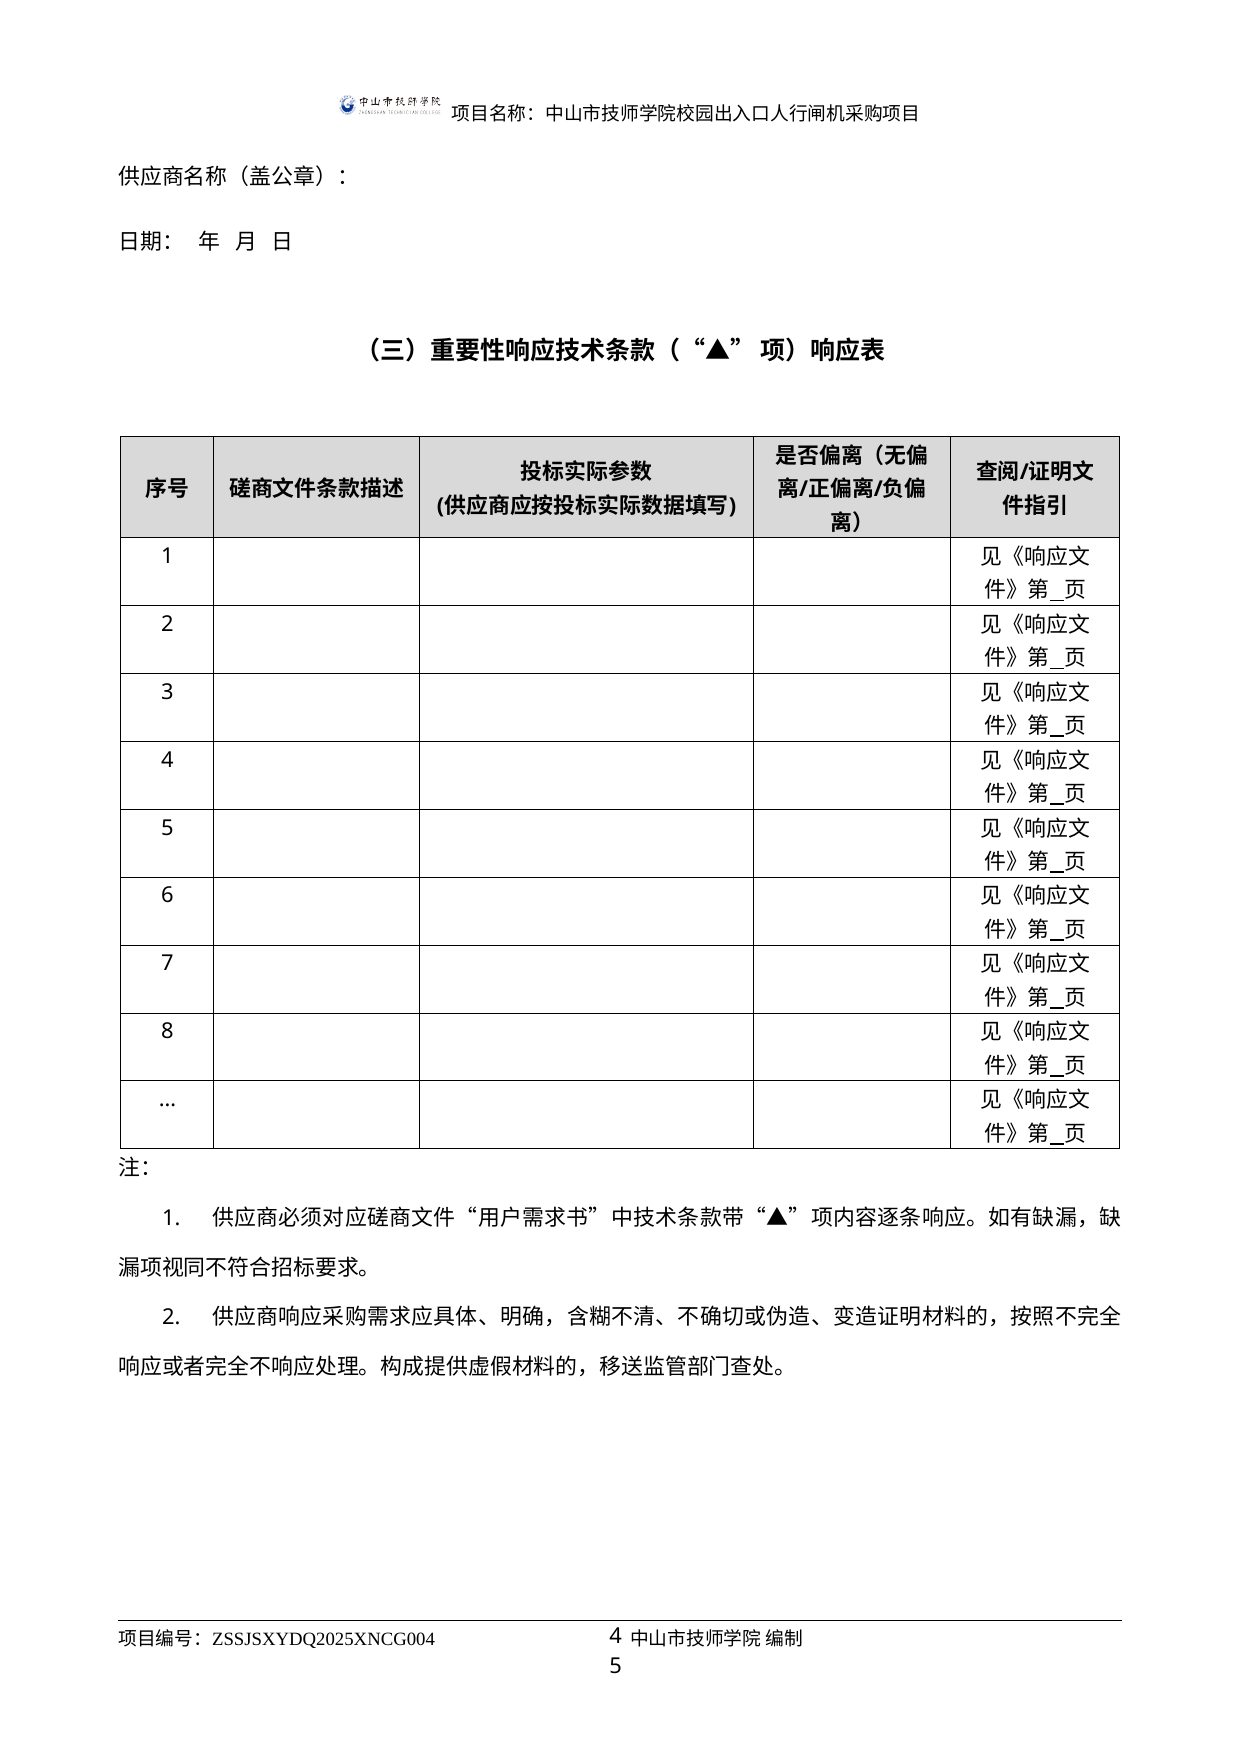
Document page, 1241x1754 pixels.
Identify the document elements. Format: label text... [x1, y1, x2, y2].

table_cell [754, 810, 950, 877]
table_cell [420, 810, 753, 877]
table_cell … [121, 1081, 213, 1148]
table_cell [214, 1081, 419, 1148]
table_cell 5 [121, 810, 213, 877]
table_cell [420, 878, 753, 944]
text 注： [118, 1149, 1122, 1183]
table_cell 见《响应文件》第 页 [951, 538, 1119, 605]
table_cell [420, 674, 753, 741]
table_cell [420, 538, 753, 605]
table_cell [214, 674, 419, 741]
list 供应商必须对应磋商文件“用户需求书”中技术条款带“▲”项内容逐条响应。如有缺漏，缺漏项视同不符合招标要求。 [118, 1199, 1122, 1282]
table_cell [420, 606, 753, 673]
table_cell 见《响应文件》第 页 [951, 1014, 1119, 1080]
table_cell 2 [121, 606, 213, 673]
table_cell [754, 1014, 950, 1080]
table_cell [754, 1081, 950, 1148]
table_cell [420, 742, 753, 809]
table_header 查阅/证明文 件指引 [951, 437, 1119, 537]
table_cell 见《响应文件》第 页 [951, 810, 1119, 877]
table_cell [754, 674, 950, 741]
table_cell [754, 606, 950, 673]
table_cell [214, 742, 419, 809]
table_cell 见《响应文件》第 页 [951, 946, 1119, 1012]
table_cell 见《响应文件》第 页 [951, 878, 1119, 944]
table_cell [754, 878, 950, 944]
table_cell [420, 946, 753, 1012]
subtitle （三）重要性响应技术条款（“▲” 项）响应表 [118, 315, 1122, 382]
table_cell [214, 606, 419, 673]
table_header 投标实际参数 (供应商应按投标实际数据填写) [420, 437, 753, 537]
table_cell 1 [121, 538, 213, 605]
table_cell [754, 538, 950, 605]
table_cell 见《响应文件》第 页 [951, 742, 1119, 809]
table_cell [214, 810, 419, 877]
table_cell [214, 878, 419, 944]
table_header 是否偏离（无偏离/正偏离/负偏离） [754, 437, 950, 537]
picture [332, 88, 447, 120]
table_cell [754, 946, 950, 1012]
table_cell 8 [121, 1014, 213, 1080]
table_cell 7 [121, 946, 213, 1012]
table_cell [214, 946, 419, 1012]
table_cell 见《响应文件》第 页 [951, 606, 1119, 673]
table_cell 见《响应文件》第 页 [951, 674, 1119, 741]
table_cell 4 [121, 742, 213, 809]
table_cell 3 [121, 674, 213, 741]
table_cell [420, 1014, 753, 1080]
table_cell [214, 538, 419, 605]
list 供应商响应采购需求应具体、明确，含糊不清、不确切或伪造、变造证明材料的，按照不完全响应或者完全不响应处理。构成提供虚假材料的，移送监管部门查处。 [118, 1298, 1122, 1382]
table_cell [214, 1014, 419, 1080]
table_cell [420, 1081, 753, 1148]
text 供应商名称（盖公章）： [118, 158, 1122, 191]
table_cell 见《响应文件》第 页 [951, 1081, 1119, 1148]
text 日期： 年 月 日 [118, 223, 1122, 257]
table_header 磋商文件条款描述 [214, 437, 419, 537]
table_header 序号 [121, 437, 213, 537]
table_cell 6 [121, 878, 213, 944]
table_cell [754, 742, 950, 809]
